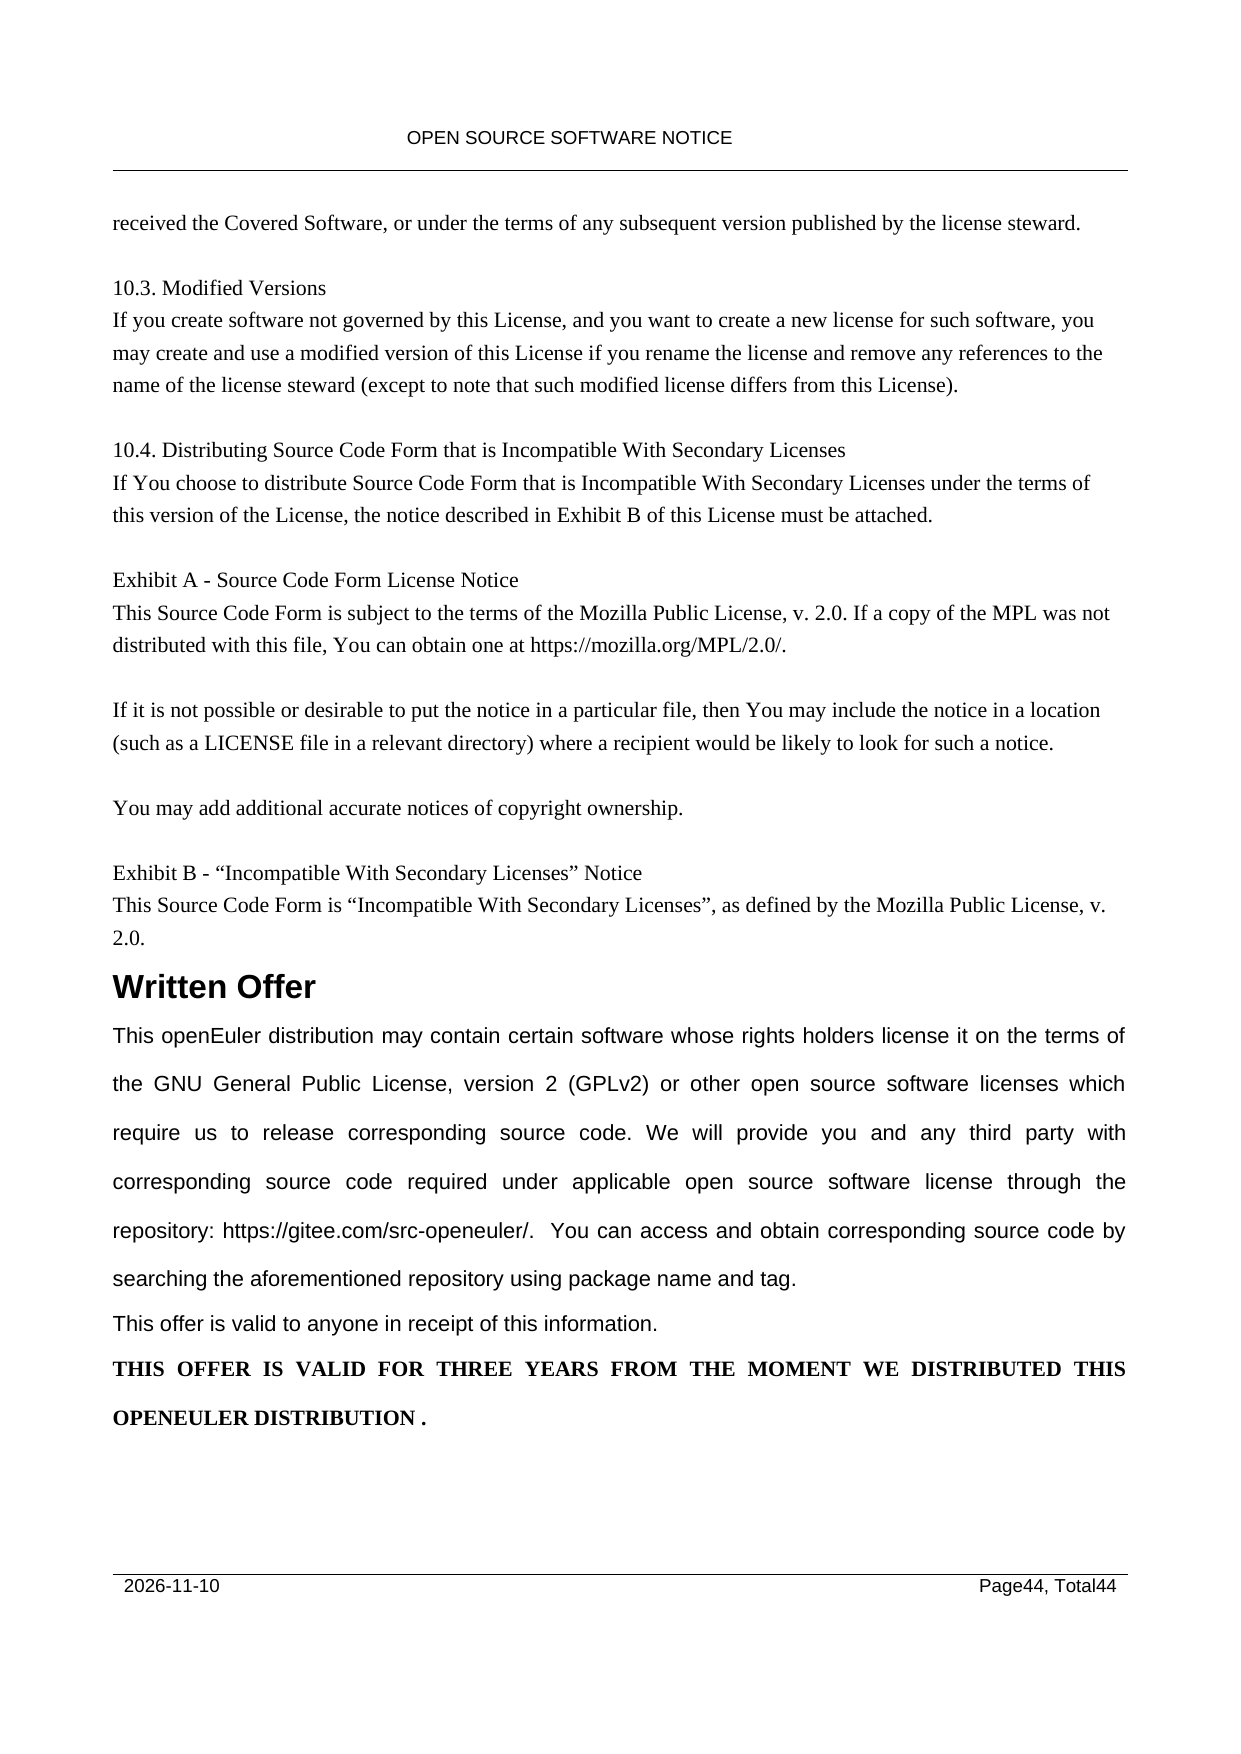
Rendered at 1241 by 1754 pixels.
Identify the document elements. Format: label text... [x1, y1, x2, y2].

text This openEuler distribution may contain certain software whose rights holders license it on the terms of the GNU General Public License, version 2 (GPLv2) or other open source software licenses which require us to release corresponding source code. We will provide you and any third party with corresponding source code required under applicable open source software license through the repository: https://gitee.com/src-openeuler/. You can access and obtain corresponding source code by searching the aforementioned repository using package name and tag. [112, 1019, 1128, 1295]
text Written Offer [112, 954, 1128, 1019]
text THIS OFFER IS VALID FOR THREE YEARS FROM THE MOMENT WE DISTRIBUTED THIS OPENEULER DISTRIBUTION . [112, 1353, 1128, 1434]
text This offer is valid to anyone in receipt of this information. [112, 1308, 1128, 1340]
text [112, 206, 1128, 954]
